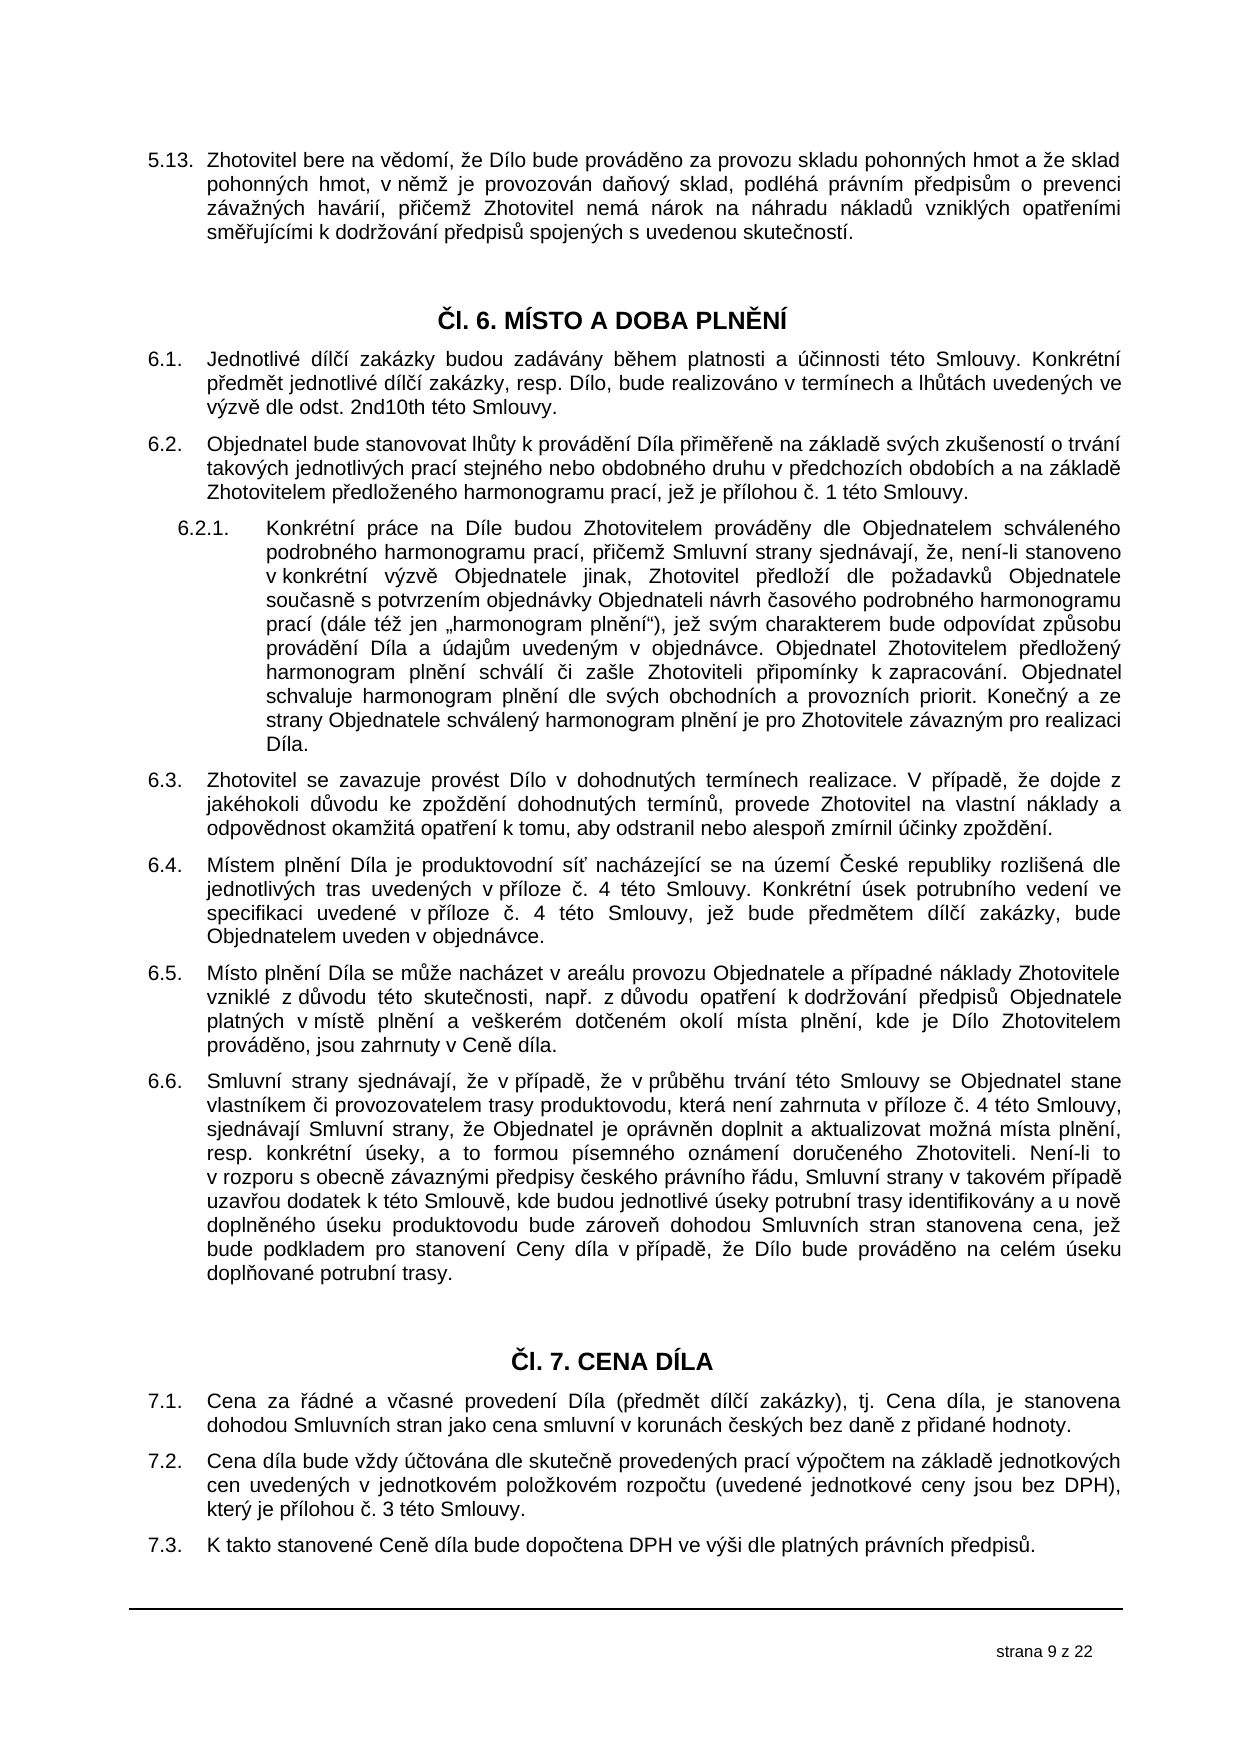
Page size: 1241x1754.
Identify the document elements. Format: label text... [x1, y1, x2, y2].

text Místem plnění Díla je produktovodní síť nacházející se na území České republiky rozlišená dle jednotlivých tras uvedených v příloze č. 4 této Smlouvy. Konkrétní úsek potrubního vedení ve specifikaci uvedené v příloze č. 4 této Smlouvy, jež bude předmětem dílčí zakázky, bude Objednatelem uveden v objednávce. [148, 852, 1122, 948]
text K takto stanovené Ceně díla bude dopočtena DPH ve výši dle platných právních předpisů. [148, 1533, 1122, 1557]
text CENA DÍLA [102, 1347, 1122, 1376]
text MÍSTO A DOBA PLNĚNÍ [102, 306, 1122, 335]
text Konkrétní práce na Díle budou Zhotovitelem prováděny dle Objednatelem schváleného podrobného harmonogramu prací, přičemž Smluvní strany sjednávají, že, není-li stanoveno v konkrétní výzvě Objednatele jinak, Zhotovitel předloží dle požadavků Objednatele současně s potvrzením objednávky Objednateli návrh časového podrobného harmonogramu prací (dále též jen „harmonogram plnění“), jež svým charakterem bude odpovídat způsobu provádění Díla a údajům uvedeným v objednávce. Objednatel Zhotovitelem předložený harmonogram plnění schválí či zašle Zhotoviteli připomínky k zapracování. Objednatel schvaluje harmonogram plnění dle svých obchodních a provozních priorit. Konečný a ze strany Objednatele schválený harmonogram plnění je pro Zhotovitele závazným pro realizaci Díla. [177, 516, 1122, 756]
text Cena za řádné a včasné provedení Díla (předmět dílčí zakázky), tj. Cena díla, je stanovena dohodou Smluvních stran jako cena smluvní v korunách českých bez daně z přidané hodnoty. [148, 1388, 1122, 1436]
text Zhotovitel se zavazuje provést Dílo v dohodnutých termínech realizace. V případě, že dojde z jakéhokoli důvodu ke zpoždění dohodnutých termínů, provede Zhotovitel na vlastní náklady a odpovědnost okamžitá opatření k tomu, aby odstranil nebo alespoň zmírnil účinky zpoždění. [148, 768, 1122, 840]
text Jednotlivé dílčí zakázky budou zadávány během platnosti a účinnosti této Smlouvy. Konkrétní předmět jednotlivé dílčí zakázky, resp. Dílo, bude realizováno v termínech a lhůtách uvedených ve výzvě dle odst. 2.10 této Smlouvy. [148, 347, 1122, 419]
text Objednatel bude stanovovat lhůty k provádění Díla přiměřeně na základě svých zkušeností o trvání takových jednotlivých prací stejného nebo obdobného druhu v předchozích obdobích a na základě Zhotovitelem předloženého harmonogramu prací, jež je přílohou č. 1 této Smlouvy. [148, 432, 1122, 503]
text Cena díla bude vždy účtována dle skutečně provedených prací výpočtem na základě jednotkových cen uvedených v jednotkovém položkovém rozpočtu (uvedené jednotkové ceny jsou bez DPH), který je přílohou č. 3 této Smlouvy. [148, 1449, 1122, 1521]
text Smluvní strany sjednávají, že v případě, že v průběhu trvání této Smlouvy se Objednatel stane vlastníkem či provozovatelem trasy produktovodu, která není zahrnuta v příloze č. 4 této Smlouvy, sjednávají Smluvní strany, že Objednatel je oprávněn doplnit a aktualizovat možná místa plnění, resp. konkrétní úseky, a to formou písemného oznámení doručeného Zhotoviteli. Není-li to v rozporu s obecně závaznými předpisy českého právního řádu, Smluvní strany v takovém případě uzavřou dodatek k této Smlouvě, kde budou jednotlivé úseky potrubní trasy identifikovány a u nově doplněného úseku produktovodu bude zároveň dohodou Smluvních stran stanovena cena, jež bude podkladem pro stanovení Ceny díla v případě, že Dílo bude prováděno na celém úseku doplňované potrubní trasy. [148, 1069, 1122, 1285]
text Zhotovitel bere na vědomí, že Dílo bude prováděno za provozu skladu pohonných hmot a že sklad pohonných hmot, v němž je provozován daňový sklad, podléhá právním předpisům o prevenci závažných havárií, přičemž Zhotovitel nemá nárok na náhradu nákladů vzniklých opatřeními směřujícími k dodržování předpisů spojených s uvedenou skutečností. [148, 148, 1122, 243]
text Místo plnění Díla se může nacházet v areálu provozu Objednatele a případné náklady Zhotovitele vzniklé z důvodu této skutečnosti, např. z důvodu opatření k dodržování předpisů Objednatele platných v místě plnění a veškerém dotčeném okolí místa plnění, kde je Dílo Zhotovitelem prováděno, jsou zahrnuty v Ceně díla. [148, 961, 1122, 1057]
